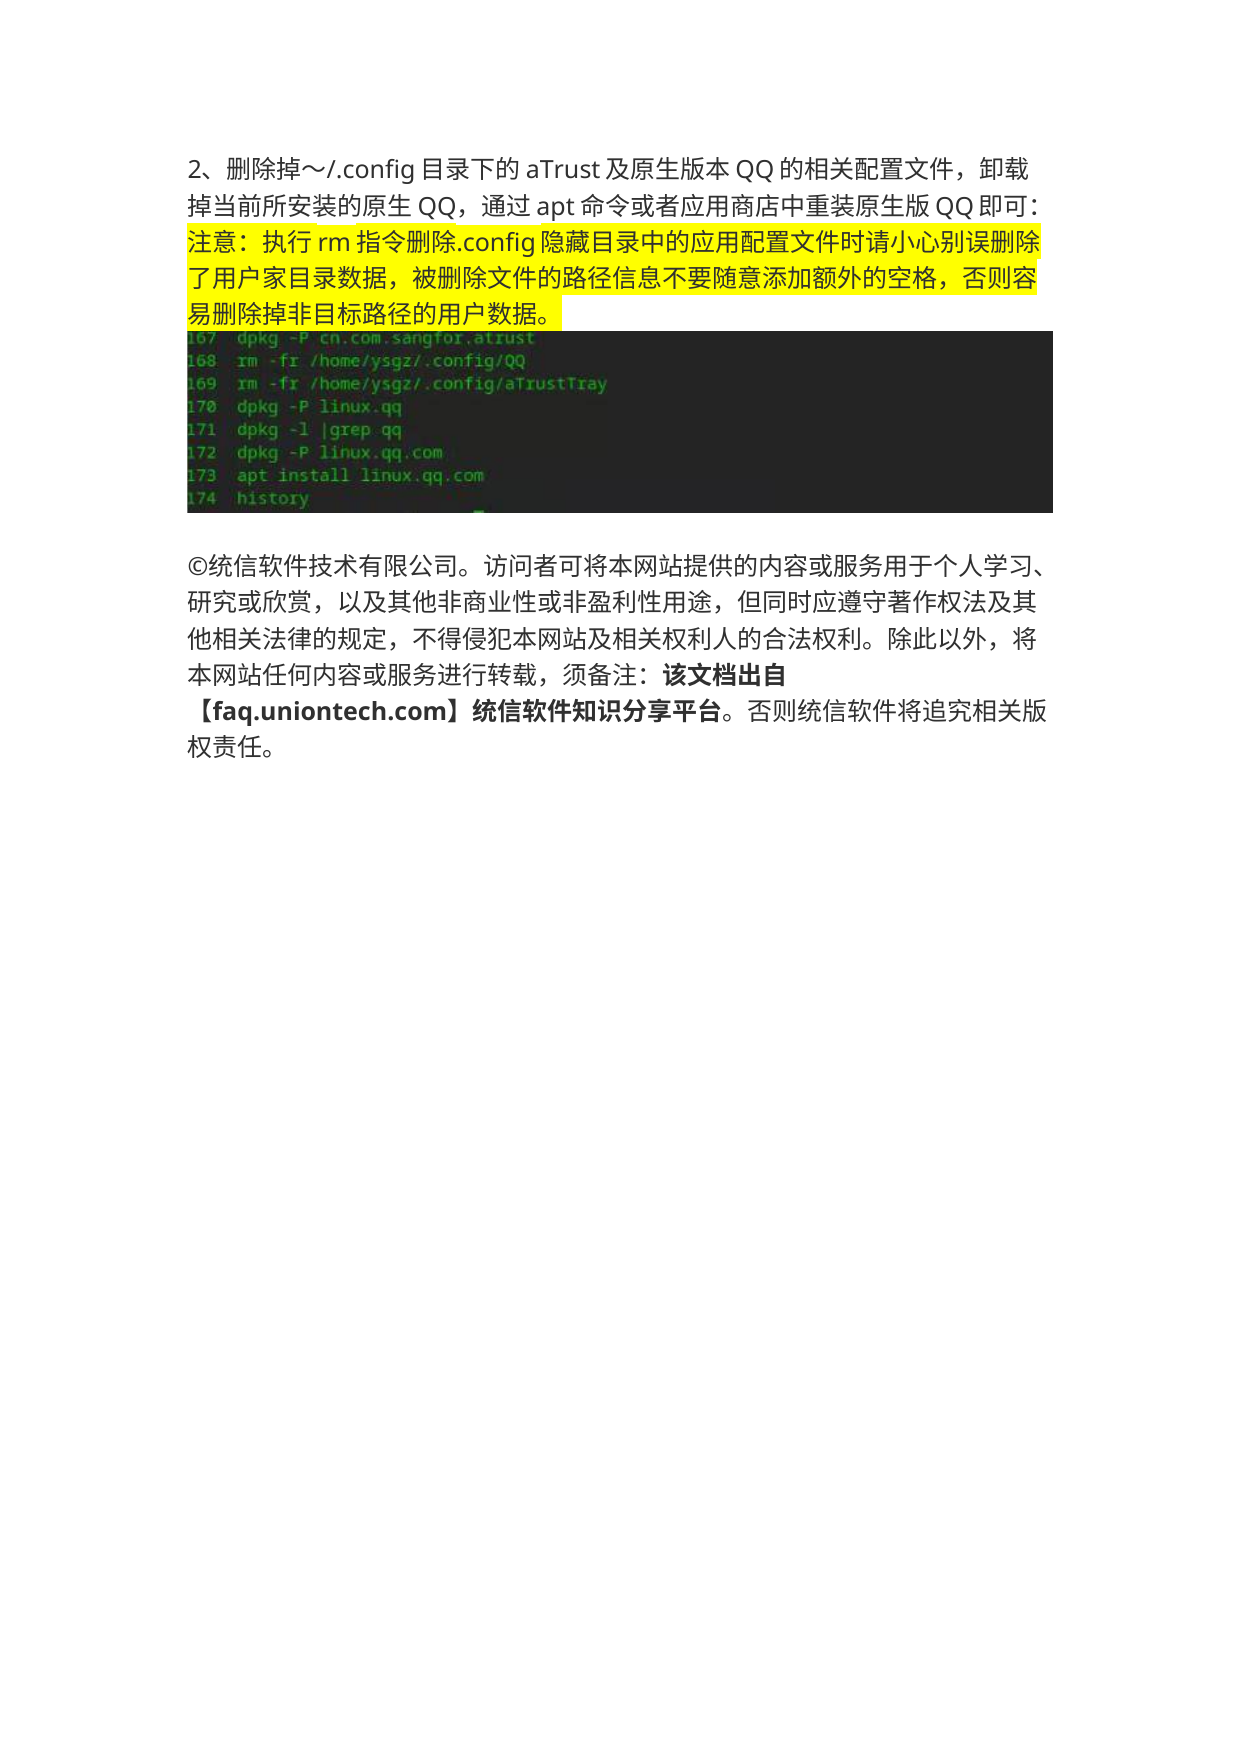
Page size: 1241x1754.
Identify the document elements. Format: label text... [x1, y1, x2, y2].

text ©统信软件技术有限公司。访问者可将本网站提供的内容或服务用于个人学习、研究或欣赏，以及其他非商业性或非盈利性用途，但同时应遵守著作权法及其他相关法律的规定，不得侵犯本网站及相关权利人的合法权利。除此以外，将本网站任何内容或服务进行转载，须备注：该文档出自【faq.uniontech.com】统信软件知识分享平台。否则统信软件将追究相关版权责任。 [187, 547, 1053, 764]
picture [187, 331, 1053, 513]
text 2、删除掉～/.config目录下的aTrust及原生版本QQ的相关配置文件，卸载掉当前所安装的原生QQ，通过apt命令或者应用商店中重装原生版QQ即可： [187, 150, 1053, 222]
text 注意：执行rm指令删除.config隐藏目录中的应用配置文件时请小心别误删除了用户家目录数据，被删除文件的路径信息不要随意添加额外的空格，否则容易删除掉非目标路径的用户数据。 [187, 222, 1053, 331]
